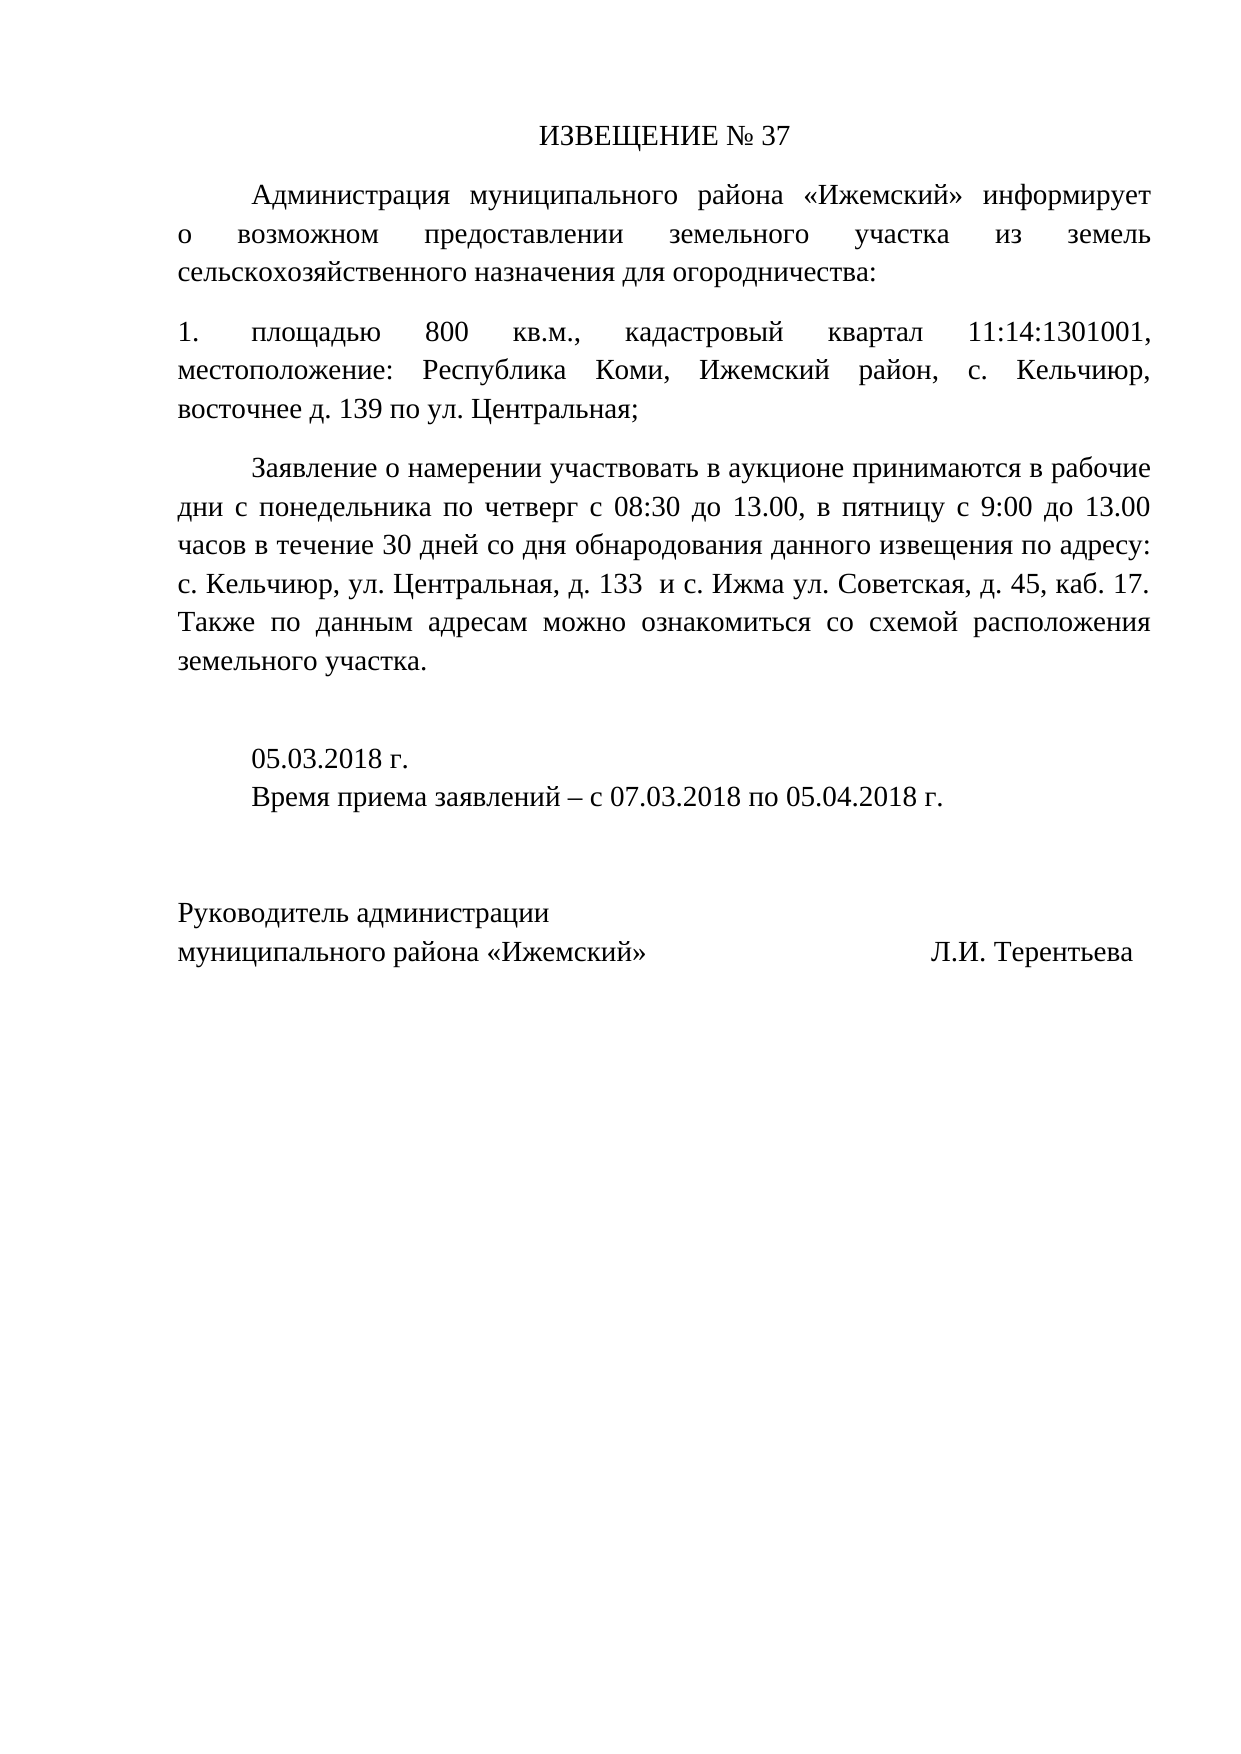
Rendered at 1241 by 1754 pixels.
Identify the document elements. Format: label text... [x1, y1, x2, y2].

list Время приема заявлений – с 07.03.2018 по 05.04.2018 г. [177, 779, 1152, 813]
text Администрация муниципального района «Ижемский» информирует о возможном предоставлении земельного участка из земель сельскохозяйственного назначения для огородничества: [177, 177, 1152, 288]
text ИЗВЕЩЕНИЕ № 37 [177, 118, 1152, 152]
list Руководитель администрации [177, 895, 1152, 929]
list 05.03.2018 г. [177, 741, 1152, 774]
text Заявление о намерении участвовать в аукционе принимаются в рабочие дни с понедельника по четверг с 08:30 до 13.00, в пятницу с 9:00 до 13.00 часов в течение 30 дней со дня обнародования данного извещения по адресу: с. Кельчиюр, ул. Центральная, д. 133 и с. Ижма ул. Советская, д. 45, каб. 17. Также по данным адресам можно ознакомиться со схемой расположения земельного участка. [177, 450, 1152, 677]
list площадью 800 кв.м., кадастровый квартал 11:14:1301001, местоположение: Республика Коми, Ижемский район, с. Кельчиюр, восточнее д. 139 по ул. Центральная; [177, 314, 1152, 424]
list муниципального района «Ижемский» Л.И. Терентьева [177, 934, 1152, 967]
